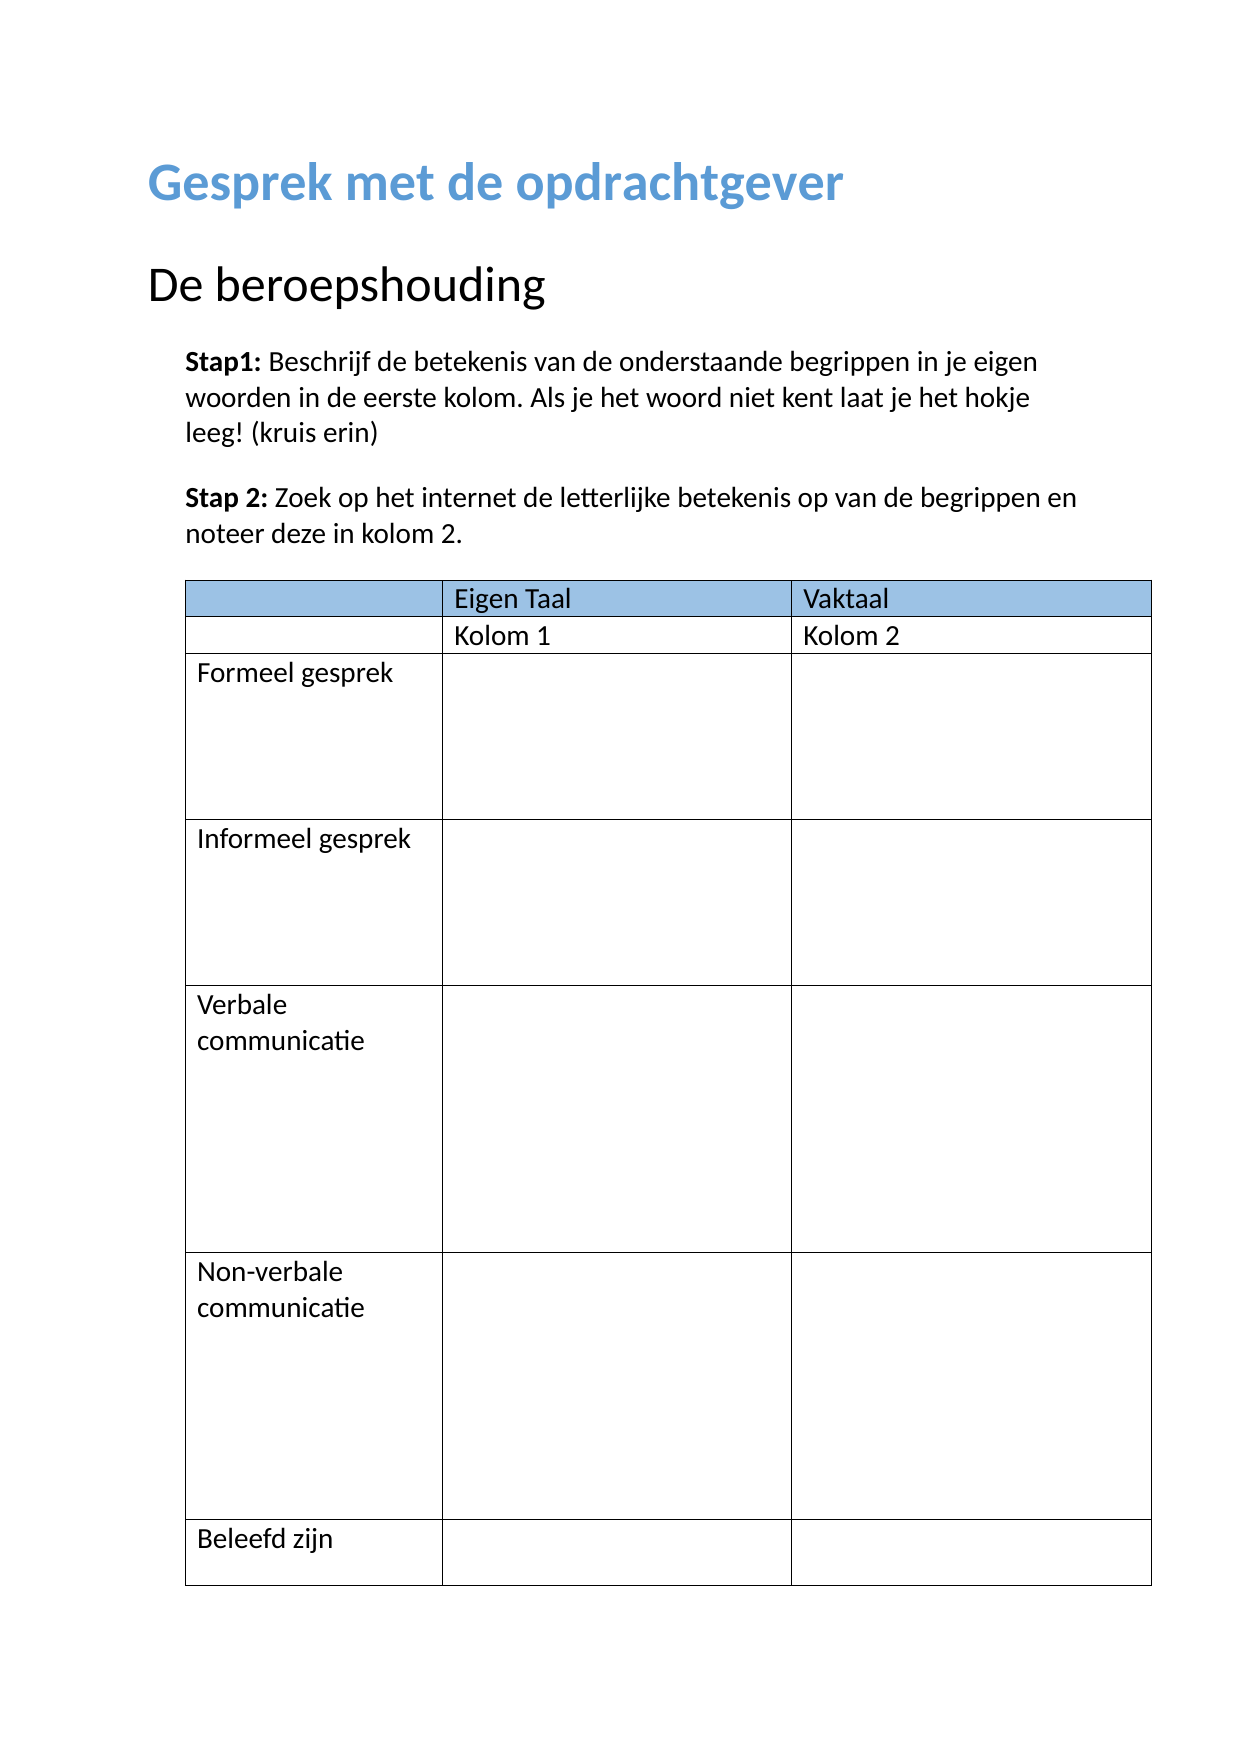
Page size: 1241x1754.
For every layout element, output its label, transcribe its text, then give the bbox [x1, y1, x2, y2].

table_cell [792, 654, 1151, 819]
text De beroepshouding [148, 253, 1093, 314]
table_cell Kolom 1 [443, 617, 791, 653]
table_cell [792, 1253, 1151, 1519]
table_cell Informeel gesprek [186, 820, 442, 985]
table_cell [792, 820, 1151, 985]
table_cell Formeel gesprek [186, 654, 442, 819]
table_header Vaktaal [792, 581, 1151, 616]
table_cell [443, 1520, 791, 1584]
table_cell [186, 617, 442, 653]
text Stap1: Beschrijf de betekenis van de onderstaande begrippen in je eigen woorden in de eerste kolom. Als je het woord niet kent laat je het hokje leeg! (kruis erin) [185, 343, 1093, 450]
table_header [186, 581, 442, 616]
table_cell Kolom 2 [792, 617, 1151, 653]
table_cell Non-verbale communicatie [186, 1253, 442, 1519]
table_cell Beleefd zijn [186, 1520, 442, 1584]
text Stap 2: Zoek op het internet de letterlijke betekenis op van de begrippen en noteer deze in kolom 2. [185, 479, 1093, 550]
table_cell [443, 986, 791, 1252]
table_header Eigen Taal [443, 581, 791, 616]
table_cell [792, 986, 1151, 1252]
table_cell [443, 1253, 791, 1519]
table_cell [792, 1520, 1151, 1584]
table_cell Verbale communicatie [186, 986, 442, 1252]
table_cell [443, 654, 791, 819]
text Gesprek met de opdrachtgever [148, 148, 1093, 214]
table_cell [443, 820, 791, 985]
